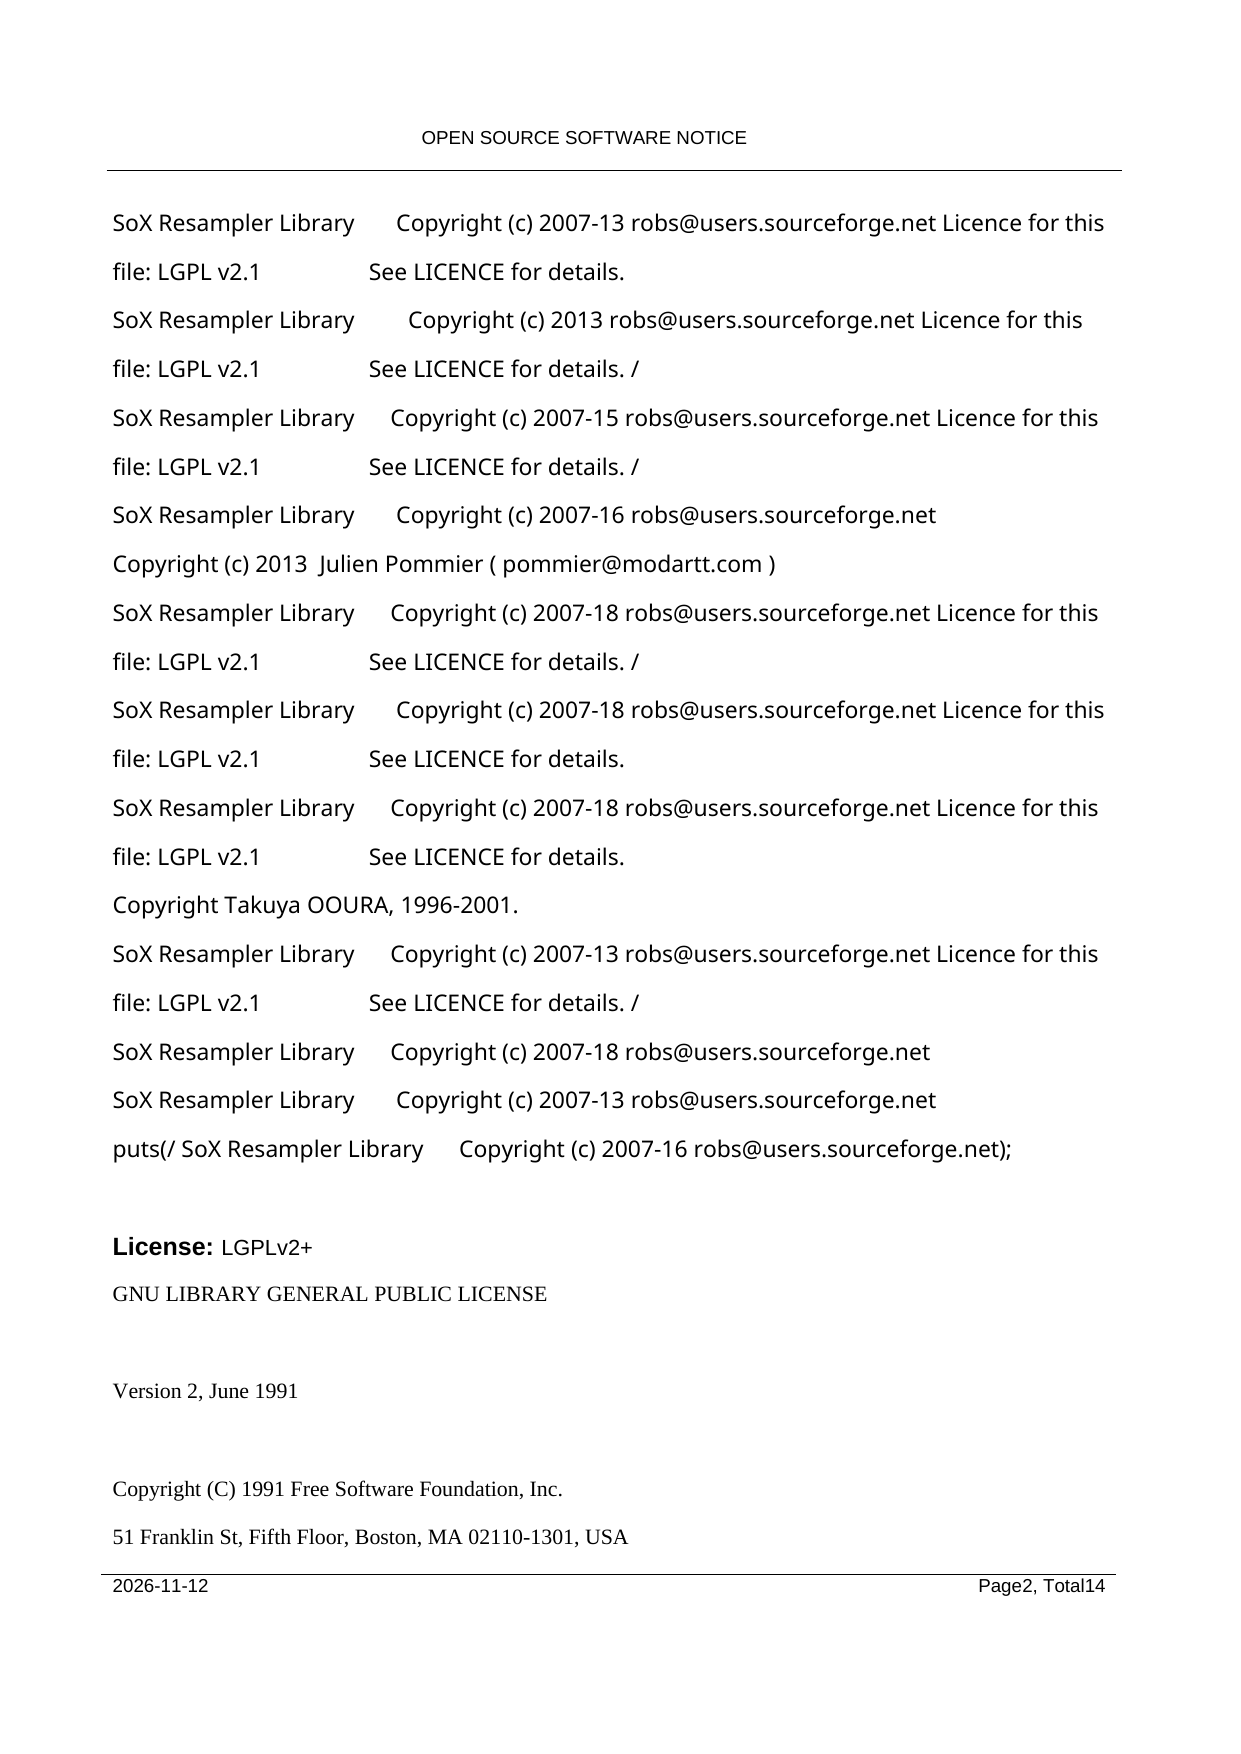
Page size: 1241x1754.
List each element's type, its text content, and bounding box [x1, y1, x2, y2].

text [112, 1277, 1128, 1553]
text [112, 206, 1128, 1214]
text License: LGPLv2+ [112, 1230, 1128, 1263]
